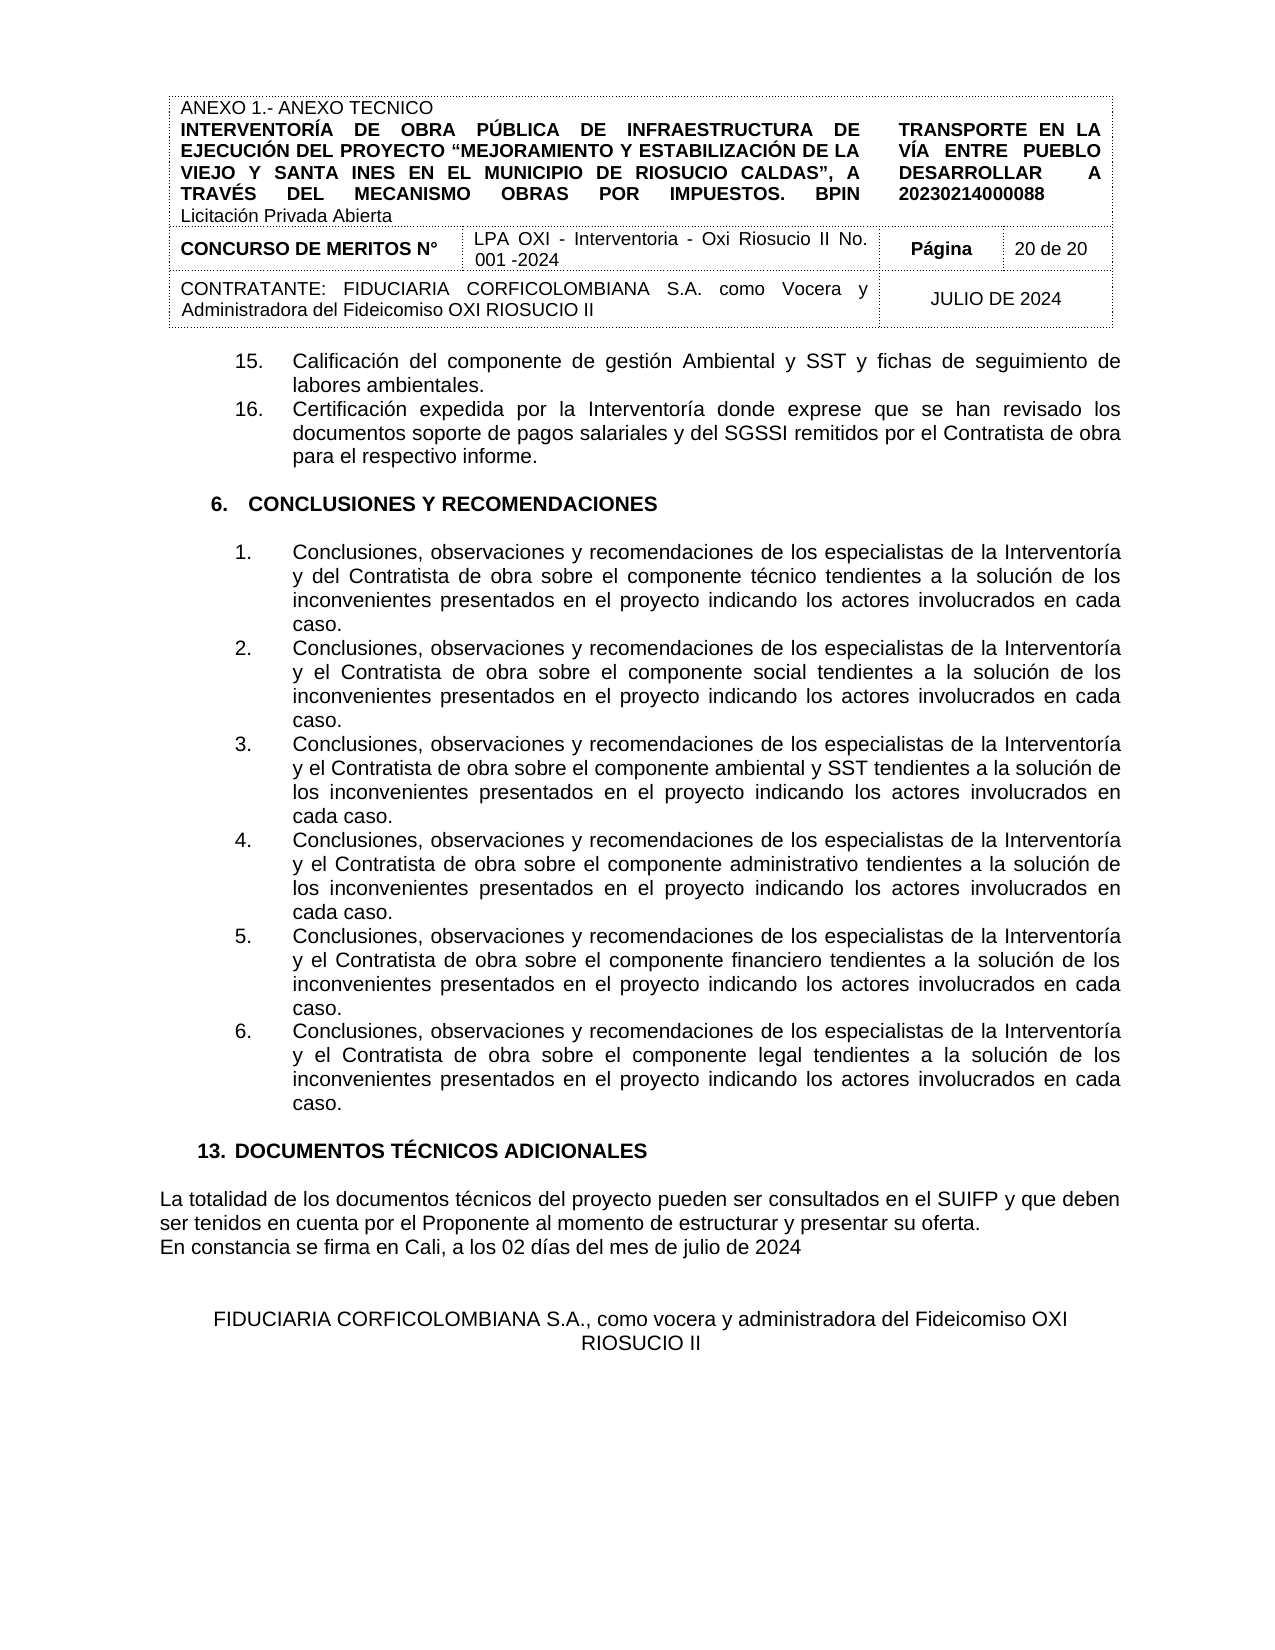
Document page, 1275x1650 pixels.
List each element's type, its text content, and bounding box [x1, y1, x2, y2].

text FIDUCIARIA CORFICOLOMBIANA S.A., como vocera y administradora del Fideicomiso OXI RIOSUCIO II [159, 1307, 1122, 1355]
list Conclusiones, observaciones y recomendaciones de los especialistas de la Interventoría y el Contratista de obra sobre el componente legal tendientes a la solución de los inconvenientes presentados en el proyecto indicando los actores involucrados en cada caso. [234, 1019, 1122, 1115]
list Conclusiones, observaciones y recomendaciones de los especialistas de la Interventoría y del Contratista de obra sobre el componente técnico tendientes a la solución de los inconvenientes presentados en el proyecto indicando los actores involucrados en cada caso. [234, 540, 1122, 636]
text En constancia se firma en Cali, a los 02 días del mes de julio de 2024 [159, 1235, 1122, 1259]
list Conclusiones, observaciones y recomendaciones de los especialistas de la Interventoría y el Contratista de obra sobre el componente financiero tendientes a la solución de los inconvenientes presentados en el proyecto indicando los actores involucrados en cada caso. [234, 923, 1122, 1019]
list Certificación expedida por la Interventoría donde exprese que se han revisado los documentos soporte de pagos salariales y del SGSSI remitidos por el Contratista de obra para el respectivo informe. [234, 396, 1122, 468]
list Conclusiones, observaciones y recomendaciones de los especialistas de la Interventoría y el Contratista de obra sobre el componente ambiental y SST tendientes a la solución de los inconvenientes presentados en el proyecto indicando los actores involucrados en cada caso. [234, 732, 1122, 828]
list CONCLUSIONES Y RECOMENDACIONES [211, 492, 1122, 516]
list DOCUMENTOS TÉCNICOS ADICIONALES [197, 1139, 1122, 1163]
list Calificación del componente de gestión Ambiental y SST y fichas de seguimiento de labores ambientales. [234, 348, 1122, 396]
list Conclusiones, observaciones y recomendaciones de los especialistas de la Interventoría y el Contratista de obra sobre el componente administrativo tendientes a la solución de los inconvenientes presentados en el proyecto indicando los actores involucrados en cada caso. [234, 828, 1122, 923]
list Conclusiones, observaciones y recomendaciones de los especialistas de la Interventoría y el Contratista de obra sobre el componente social tendientes a la solución de los inconvenientes presentados en el proyecto indicando los actores involucrados en cada caso. [234, 636, 1122, 732]
text La totalidad de los documentos técnicos del proyecto pueden ser consultados en el SUIFP y que deben ser tenidos en cuenta por el Proponente al momento de estructurar y presentar su oferta. [159, 1187, 1122, 1235]
